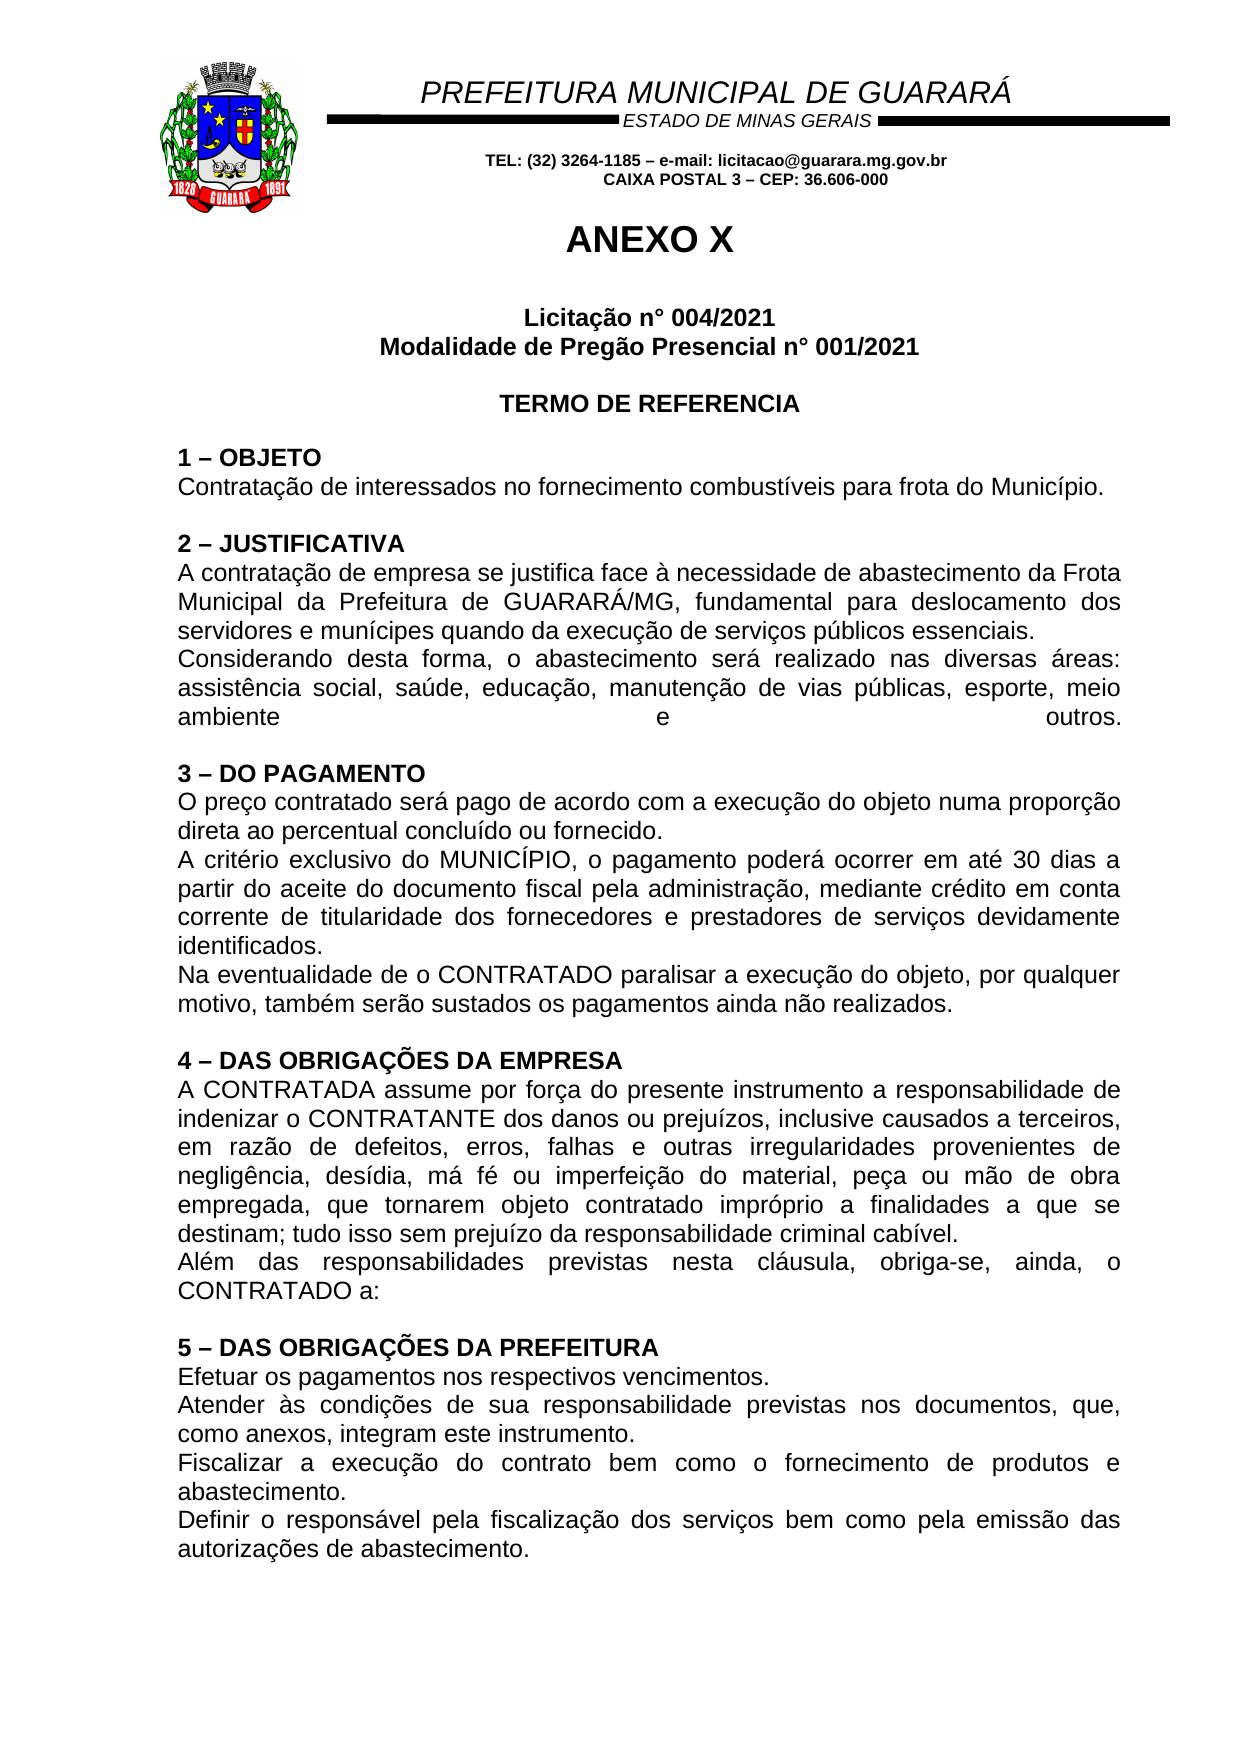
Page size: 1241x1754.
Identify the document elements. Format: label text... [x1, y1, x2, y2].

text Contratação de interessados no fornecimento combustíveis para frota do Município. [177, 472, 1122, 501]
text Na eventualidade de o CONTRATADO paralisar a execução do objeto, por qualquer motivo, também serão sustados os pagamentos ainda não realizados. [177, 960, 1122, 1017]
text Definir o responsável pela fiscalização dos serviços bem como pela emissão das autorizações de abastecimento. [177, 1505, 1122, 1563]
text 3 – DO PAGAMENTO [177, 759, 1122, 787]
text ANEXO X [177, 217, 1122, 260]
text Além das responsabilidades previstas nesta cláusula, obriga-se, ainda, o CONTRATADO a: [177, 1247, 1122, 1305]
text Considerando desta forma, o abastecimento será realizado nas diversas áreas: assistência social, saúde, educação, manutenção de vias públicas, esporte, meio ambiente e outros. [177, 644, 1122, 759]
text Fiscalizar a execução do contrato bem como o fornecimento de produtos e abastecimento. [177, 1448, 1122, 1505]
text A CONTRATADA assume por força do presente instrumento a responsabilidade de indenizar o CONTRATANTE dos danos ou prejuízos, inclusive causados a terceiros, em razão de defeitos, erros, falhas e outras irregularidades provenientes de negligência, desídia, má fé ou imperfeição do material, peça ou mão de obra empregada, que tornarem objeto contratado impróprio a finalidades a que se destinam; tudo isso sem prejuízo da responsabilidade criminal cabível. [177, 1075, 1122, 1247]
text 1 – OBJETO [177, 443, 1122, 472]
text Efetuar os pagamentos nos respectivos vencimentos. [177, 1362, 1122, 1390]
text Atender às condições de sua responsabilidade previstas nos documentos, que, como anexos, integram este instrumento. [177, 1390, 1122, 1448]
text 5 – DAS OBRIGAÇÕES DA PREFEITURA [177, 1333, 1122, 1362]
text TERMO DE REFERENCIA [177, 389, 1122, 418]
text 4 – DAS OBRIGAÇÕES DA EMPRESA [177, 1046, 1122, 1075]
text Modalidade de Pregão Presencial n° 001/2021 [177, 332, 1122, 361]
text Licitação n° 004/2021 [177, 303, 1122, 332]
text A critério exclusivo do MUNICÍPIO, o pagamento poderá ocorrer em até 30 dias a partir do aceite do documento fiscal pela administração, mediante crédito em conta corrente de titularidade dos fornecedores e prestadores de serviços devidamente identificados. [177, 845, 1122, 960]
text O preço contratado será pago de acordo com a execução do objeto numa proporção direta ao percentual concluído ou fornecido. [177, 787, 1122, 845]
text 2 – JUSTIFICATIVA [177, 529, 1122, 558]
text A contratação de empresa se justifica face à necessidade de abastecimento da Frota Municipal da Prefeitura de GUARARÁ/MG, fundamental para deslocamento dos servidores e munícipes quando da execução de serviços públicos essenciais. [177, 558, 1122, 644]
picture [160, 62, 298, 213]
